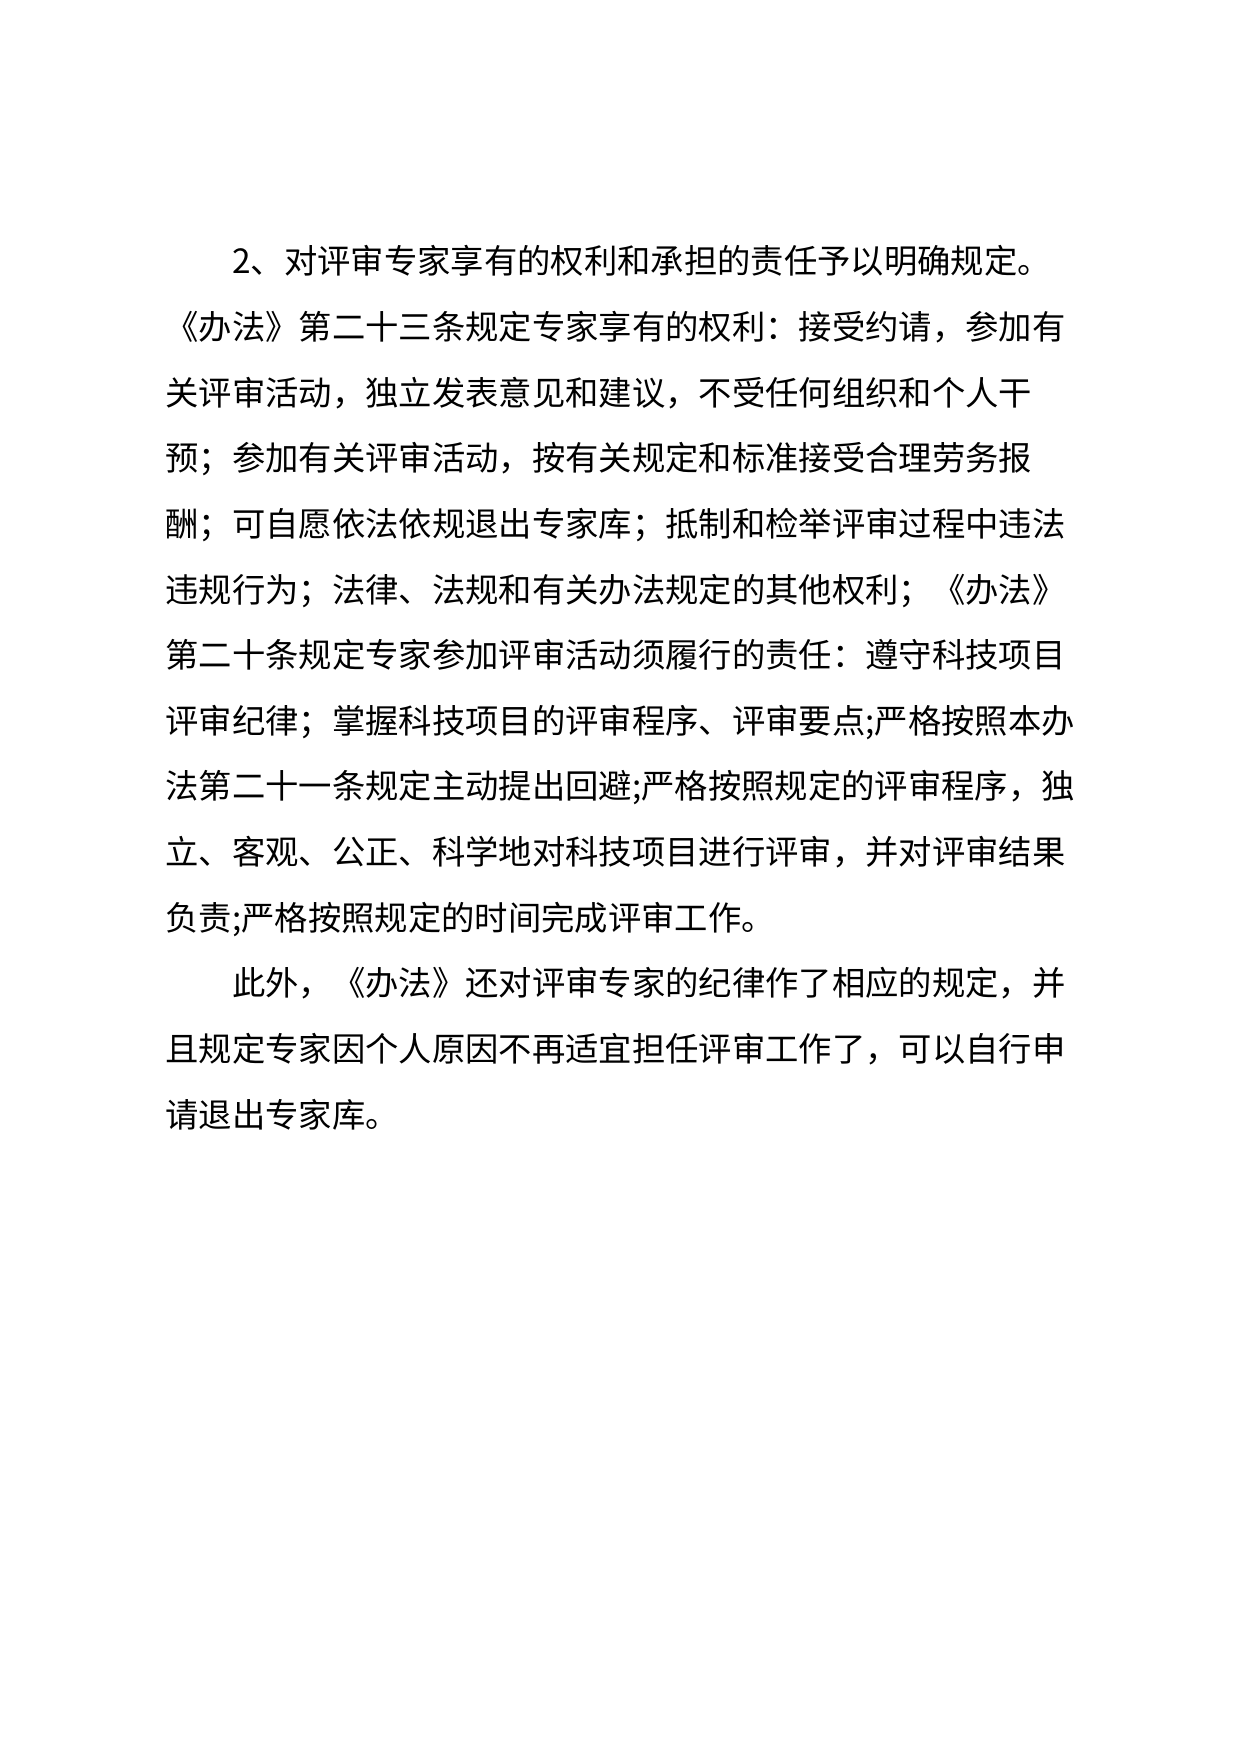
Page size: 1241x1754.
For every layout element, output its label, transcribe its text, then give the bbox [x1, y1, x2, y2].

text 2、对评审专家享有的权利和承担的责任予以明确规定。《办法》第二十三条规定专家享有的权利：接受约请，参加有关评审活动，独立发表意见和建议，不受任何组织和个人干预；参加有关评审活动，按有关规定和标准接受合理劳务报酬；可自愿依法依规退出专家库；抵制和检举评审过程中违法违规行为；法律、法规和有关办法规定的其他权利；《办法》第二十条规定专家参加评审活动须履行的责任：遵守科技项目评审纪律；掌握科技项目的评审程序、评审要点;严格按照本办法第二十一条规定主动提出回避;严格按照规定的评审程序，独立、客观、公正、科学地对科技项目进行评审，并对评审结果负责;严格按照规定的时间完成评审工作。 [165, 227, 1087, 948]
text 此外，《办法》还对评审专家的纪律作了相应的规定，并且规定专家因个人原因不再适宜担任评审工作了，可以自行申请退出专家库。 [165, 948, 1087, 1145]
